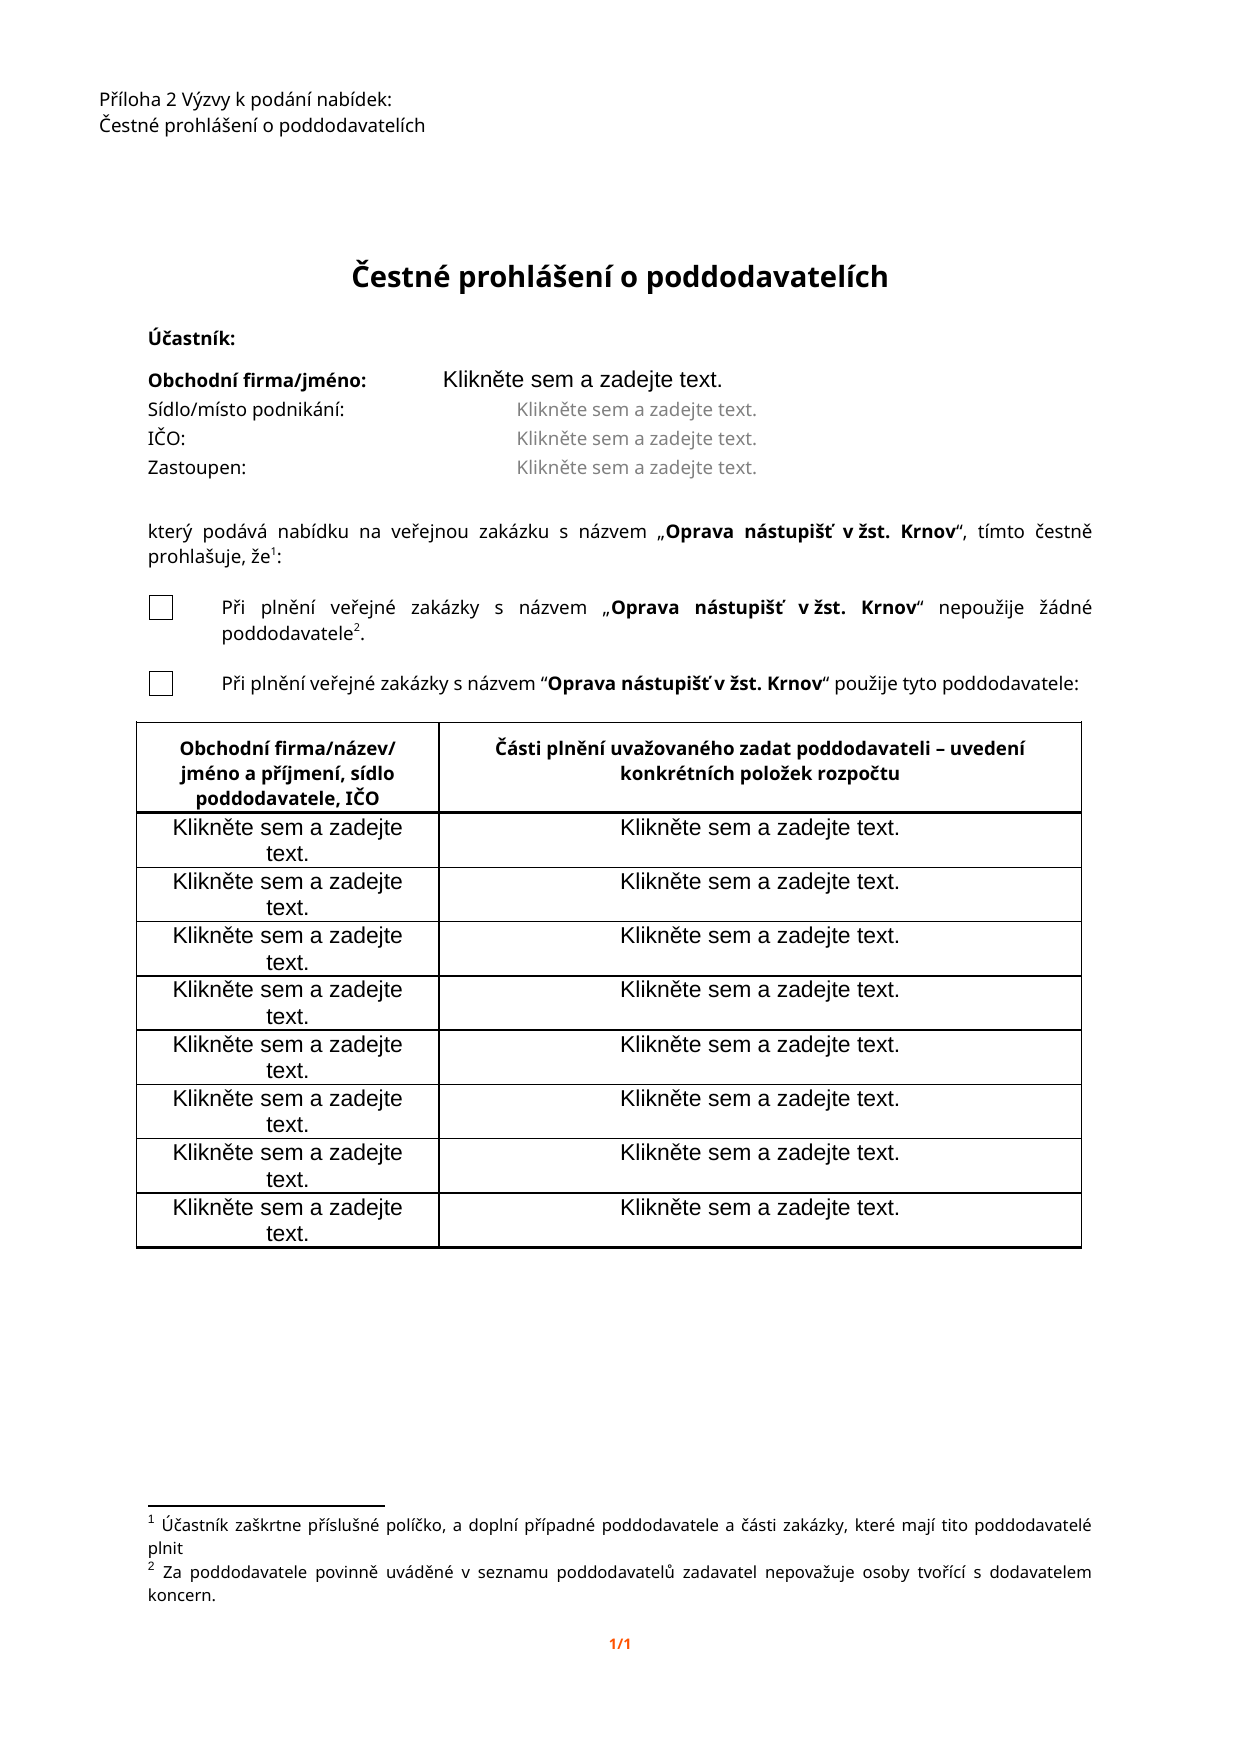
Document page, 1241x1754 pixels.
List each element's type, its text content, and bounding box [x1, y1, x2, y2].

text Při plnění veřejné zakázky s názvem „Oprava nástupišť v žst. Krnov“ nepoužije žádné poddodavatele. [148, 594, 1093, 645]
text Obchodní firma/jméno: [148, 364, 1093, 393]
text Při plnění veřejné zakázky s názvem “Oprava nástupišť v žst. Krnov“ použije tyto poddodavatele: [148, 670, 1093, 696]
text Sídlo/místo podnikání: [148, 393, 1093, 422]
text Zastoupen: [148, 451, 1093, 480]
title Čestné prohlášení o poddodavatelích [148, 256, 1093, 296]
text IČO: [148, 422, 1093, 451]
text Účastník: [148, 321, 1093, 352]
table_header Části plnění uvažovaného zadat poddodavateli – uvedení konkrétních položek rozpočtu [440, 723, 1081, 811]
table_header Obchodní firma/název/ jméno a příjmení, sídlo poddodavatele, IČO [137, 723, 438, 811]
text který podává nabídku na veřejnou zakázku s názvem „Oprava nástupišť v žst. Krnov“, tímto čestně prohlašuje, že: [148, 518, 1093, 569]
